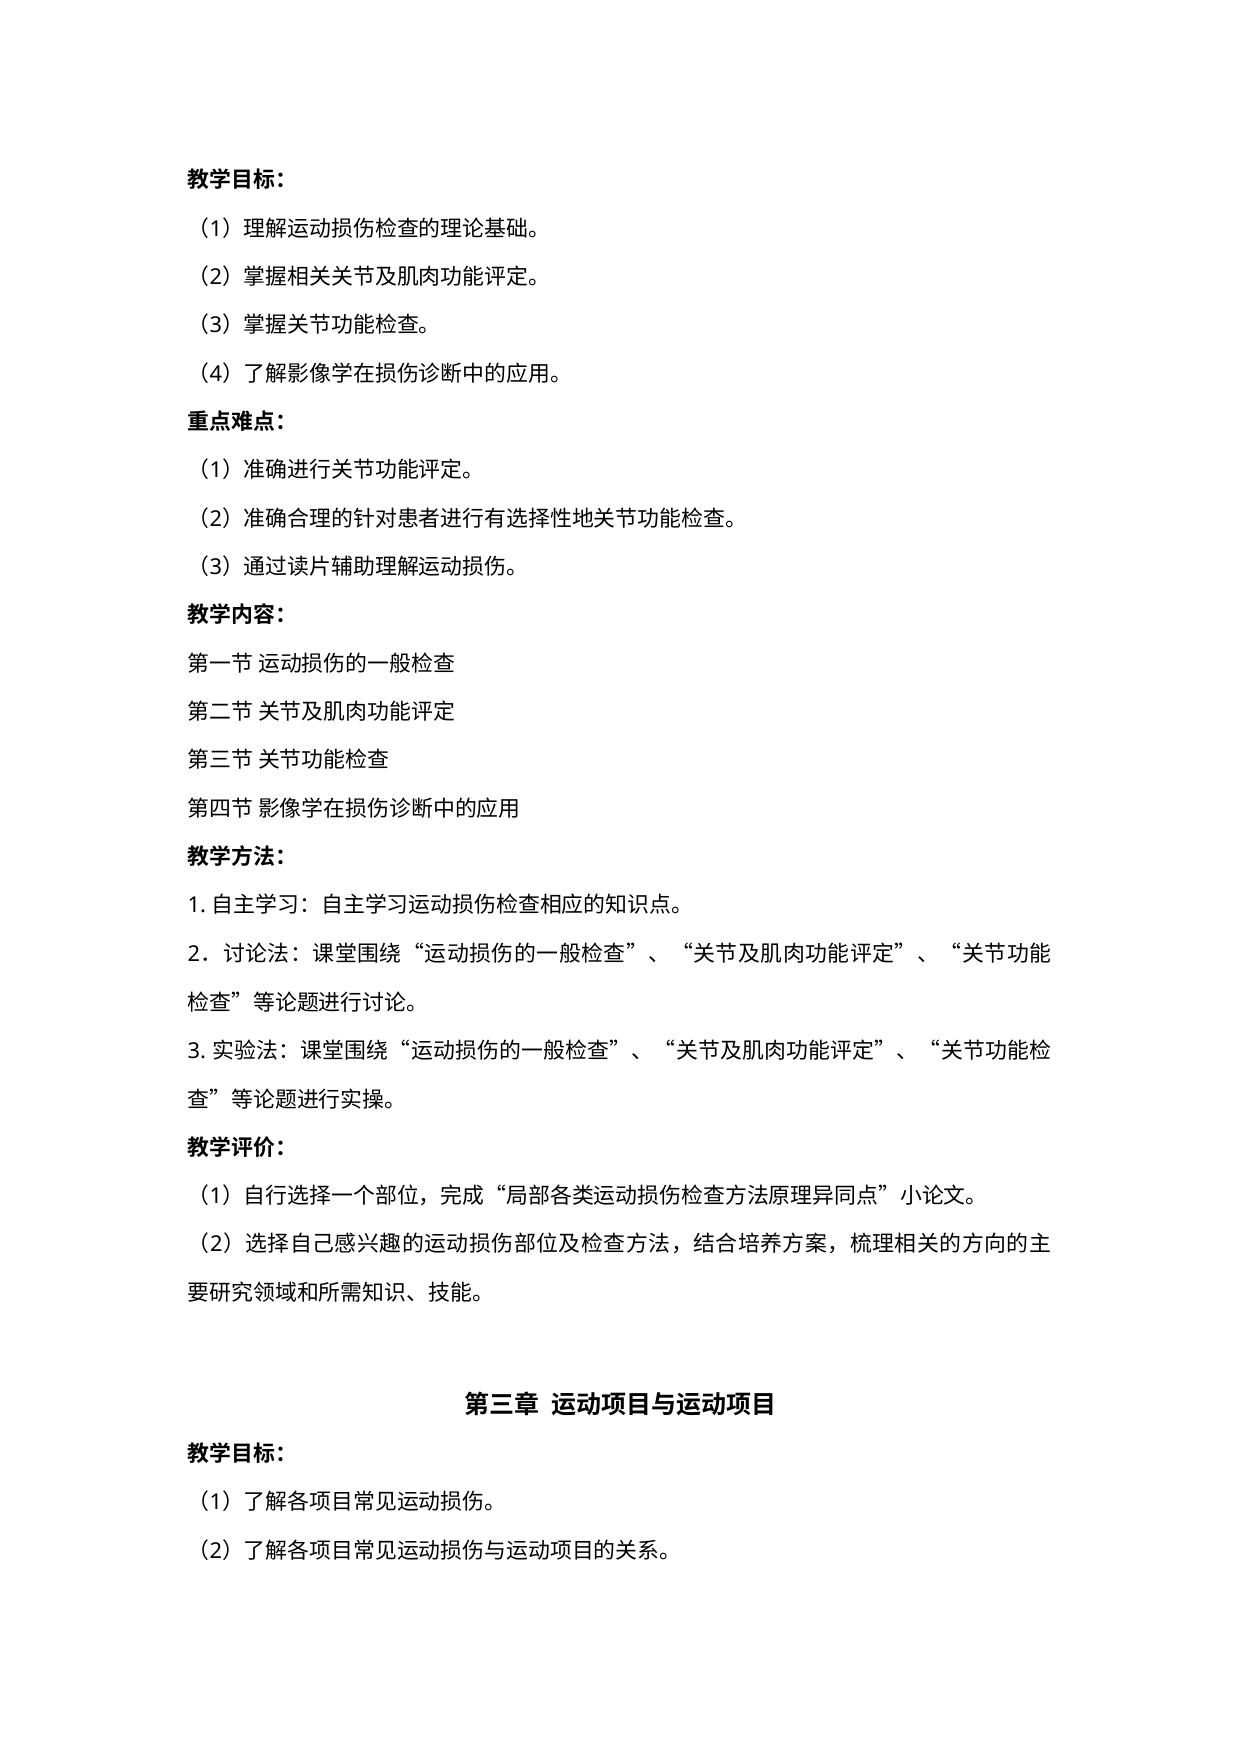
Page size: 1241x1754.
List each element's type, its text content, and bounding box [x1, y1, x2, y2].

text （1）自行选择一个部位，完成“局部各类运动损伤检查方法原理异同点”小论文。 [187, 1178, 1053, 1210]
text （3）掌握关节功能检查。 [187, 307, 1053, 339]
text （1）了解各项目常见运动损伤。 [187, 1484, 1053, 1516]
text 第一节 运动损伤的一般检查 [187, 645, 1053, 678]
text （2）准确合理的针对患者进行有选择性地关节功能检查。 [187, 500, 1053, 533]
text 3. 实验法：课堂围绕“运动损伤的一般检查”、“关节及肌肉功能评定”、“关节功能检查”等论题进行实操。 [187, 1032, 1053, 1114]
text （2）掌握相关关节及肌肉功能评定。 [187, 259, 1053, 291]
text 教学目标： [187, 162, 1053, 194]
text 1. 自主学习：自主学习运动损伤检查相应的知识点。 [187, 887, 1053, 919]
text 第三节 关节功能检查 [187, 742, 1053, 774]
text （1）理解运动损伤检查的理论基础。 [187, 210, 1053, 243]
text 教学评价： [187, 1129, 1053, 1162]
text 重点难点： [187, 404, 1053, 436]
text 教学目标： [187, 1436, 1053, 1468]
text 教学方法： [187, 839, 1053, 871]
text （2）选择自己感兴趣的运动损伤部位及检查方法，结合培养方案，梳理相关的方向的主要研究领域和所需知识、技能。 [187, 1226, 1053, 1307]
text （3）通过读片辅助理解运动损伤。 [187, 549, 1053, 581]
text 第四节 影像学在损伤诊断中的应用 [187, 790, 1053, 823]
text （4）了解影像学在损伤诊断中的应用。 [187, 355, 1053, 388]
text 第二节 关节及肌肉功能评定 [187, 694, 1053, 726]
text 第三章 运动项目与运动项目 [187, 1371, 1053, 1436]
text 2．讨论法：课堂围绕“运动损伤的一般检查”、“关节及肌肉功能评定”、“关节功能检查”等论题进行讨论。 [187, 935, 1053, 1017]
text （1）准确进行关节功能评定。 [187, 452, 1053, 484]
text （2）了解各项目常见运动损伤与运动项目的关系。 [187, 1532, 1053, 1565]
text 教学内容： [187, 597, 1053, 629]
